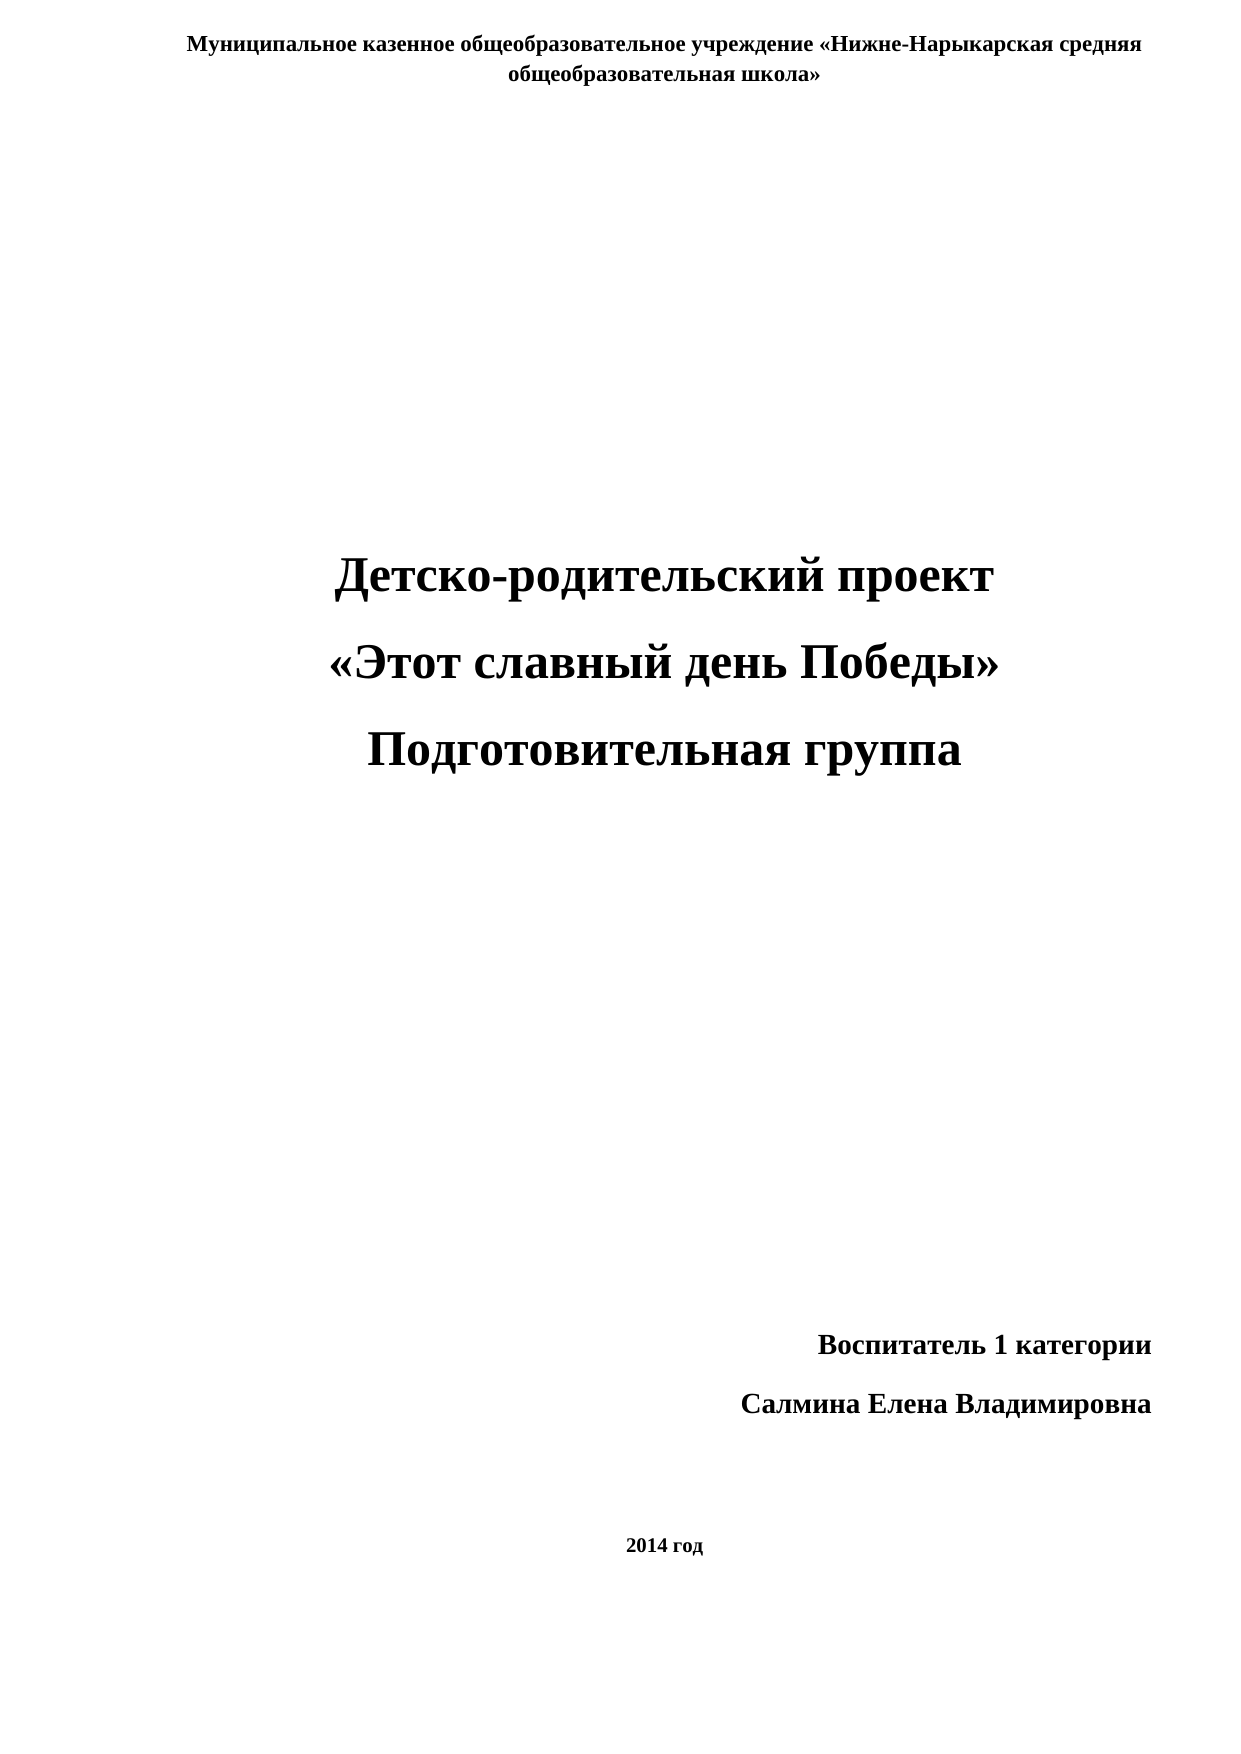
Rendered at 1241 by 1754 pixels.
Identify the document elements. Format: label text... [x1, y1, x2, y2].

text Подготовительная группа [177, 719, 1152, 776]
text 2014 год [177, 1533, 1152, 1557]
text Муниципальное казенное общеобразовательное учреждение «Нижне-Нарыкарская средняя общеобразовательная школа» [177, 29, 1152, 86]
text Детско-родительский проект [177, 545, 1152, 603]
text «Этот славный день Победы» [177, 632, 1152, 689]
text Воспитатель 1 категории [177, 1327, 1152, 1361]
text Салмина Елена Владимировна [177, 1386, 1152, 1420]
